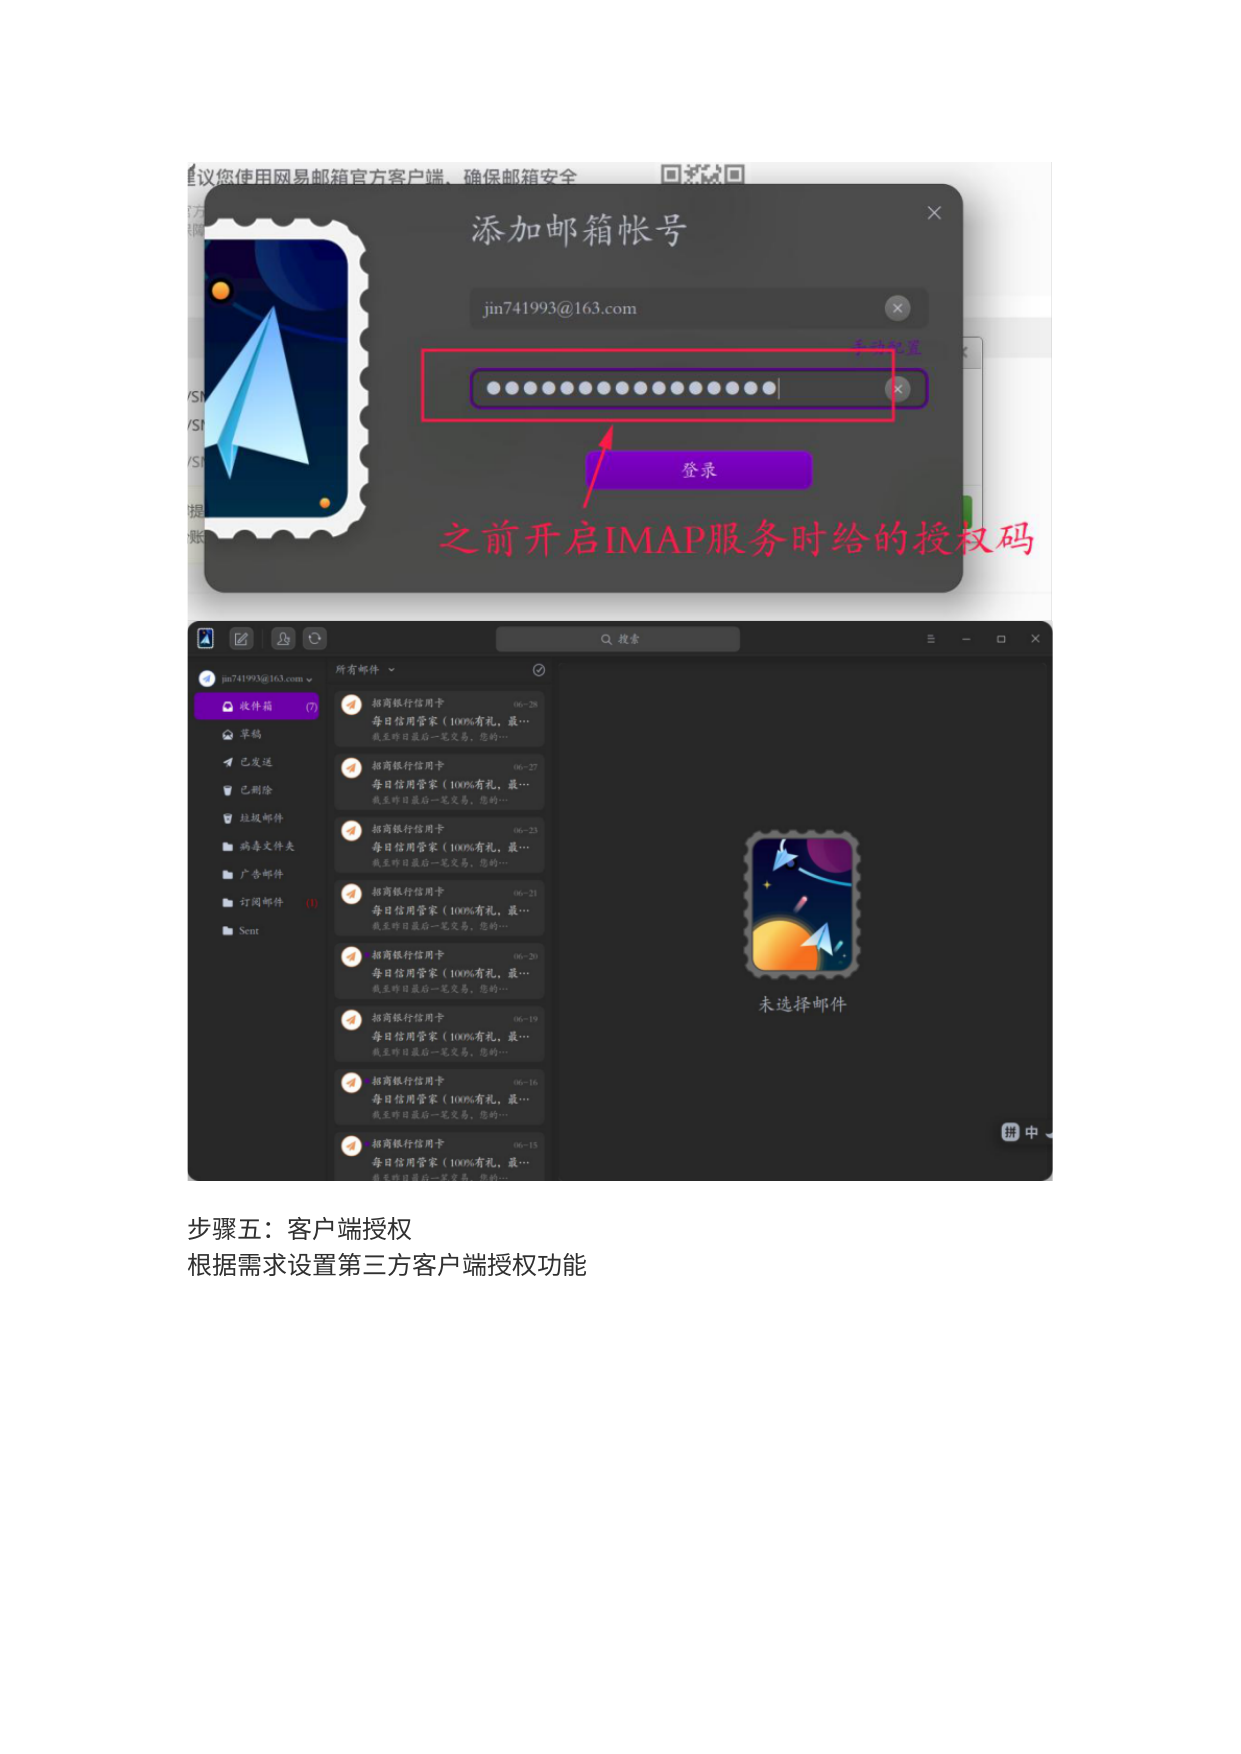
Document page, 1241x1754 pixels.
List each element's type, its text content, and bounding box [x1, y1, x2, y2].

text 步骤五：客户端授权 [187, 1209, 1053, 1246]
picture [187, 162, 1053, 1181]
text 根据需求设置第三方客户端授权功能 [187, 1246, 1053, 1282]
